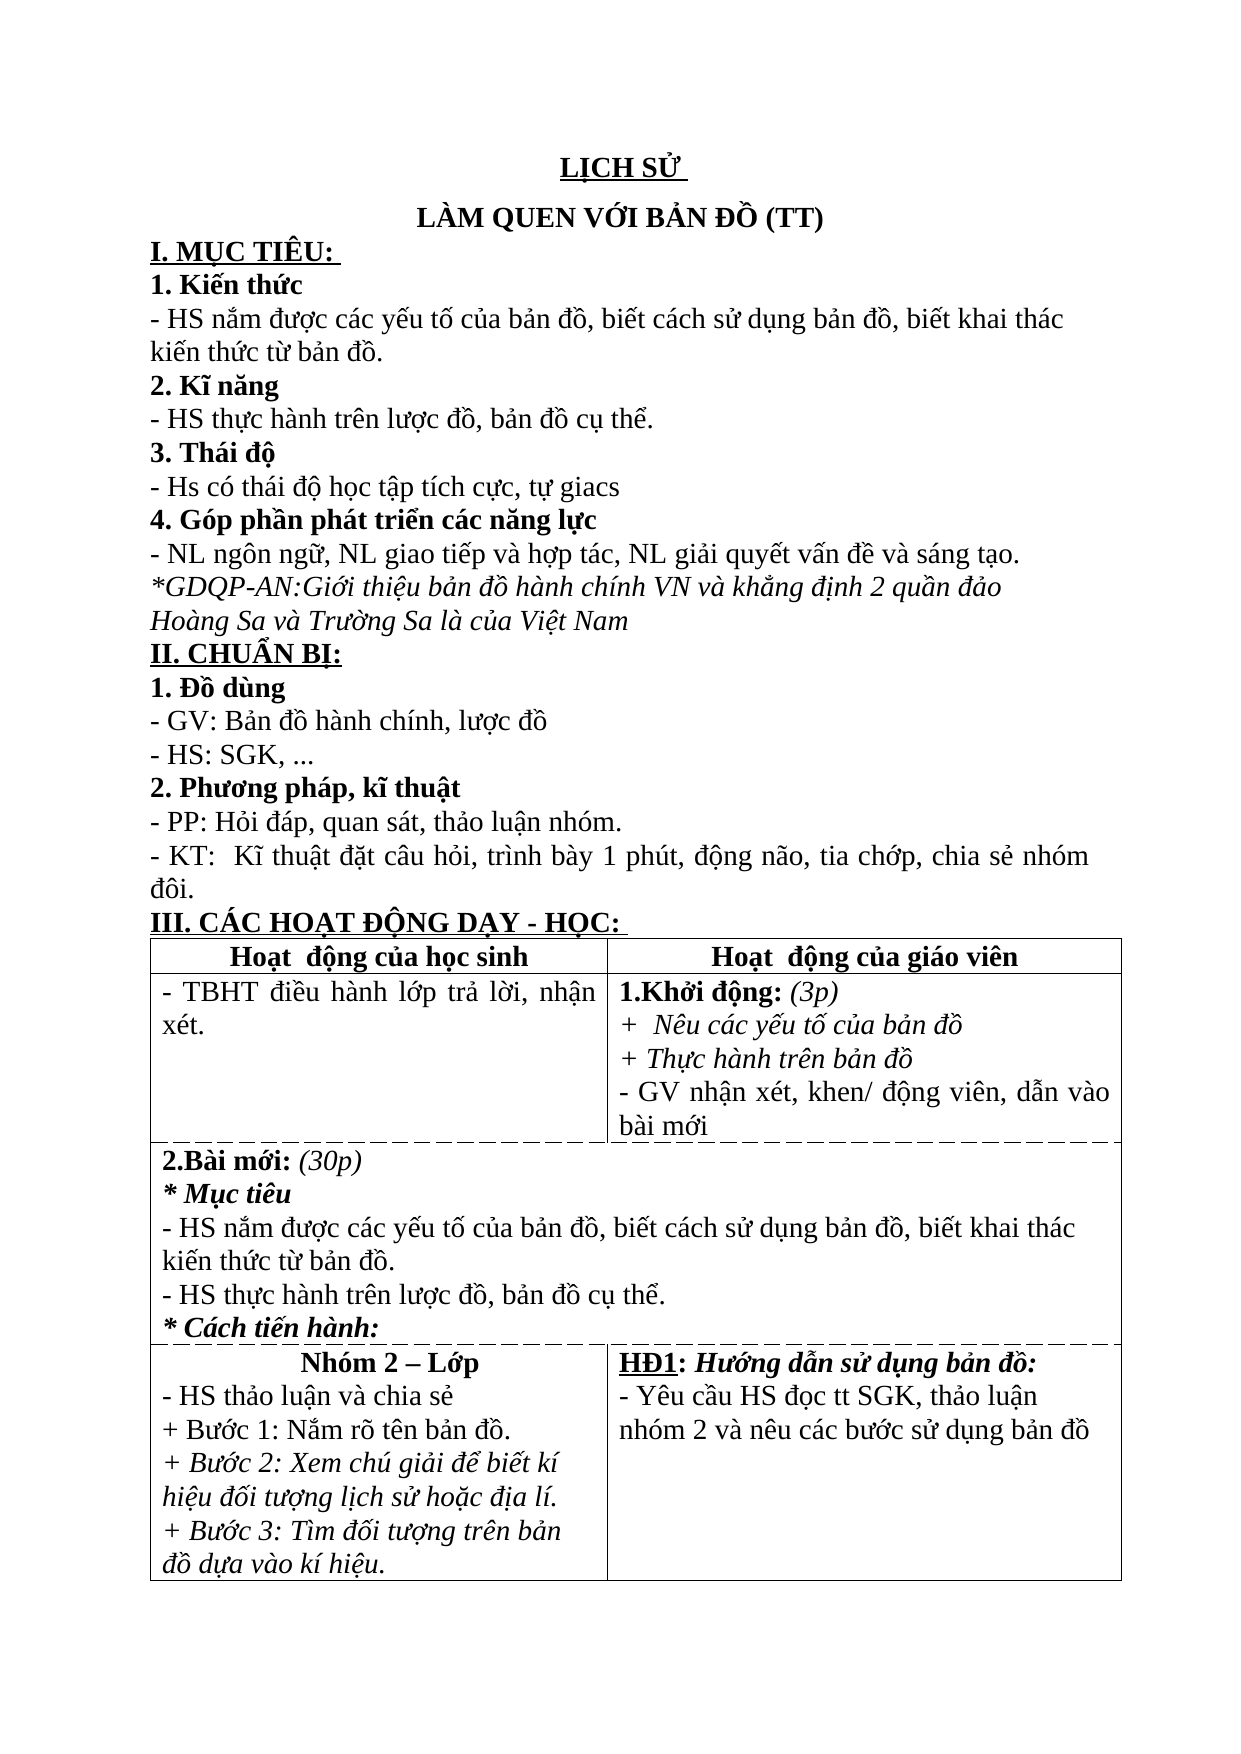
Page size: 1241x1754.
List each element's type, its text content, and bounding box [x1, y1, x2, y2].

text - NL ngôn ngữ, NL giao tiếp và hợp tác, NL giải quyết vấn đề và sáng tạo. [150, 536, 1090, 569]
text *GDQP-AN:Giới thiệu bản đồ hành chính VN và khẳng định 2 quần đảo Hoàng Sa và Trường Sa là của Việt Nam [150, 569, 1090, 636]
table_cell 1.Khởi động: (3p) + Nêu các yếu tố của bản đồ + Thực hành trên bản đồ - GV nhận xét, khen/ động viên, dẫn vào bài mới [608, 974, 1121, 1142]
text 2. Phương pháp, kĩ thuật [150, 771, 1090, 804]
text - KT: Kĩ thuật đặt câu hỏi, trình bày 1 phút, động não, tia chớp, chia sẻ nhóm đôi. [150, 838, 1090, 905]
text 3. Thái độ [150, 435, 1090, 469]
text 2. Kĩ năng [150, 368, 1090, 402]
text I. MỤC TIÊU: [150, 234, 1090, 267]
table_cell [608, 1344, 1121, 1580]
text - GV: Bản đồ hành chính, lược đồ [150, 703, 1090, 737]
text - PP: Hỏi đáp, quan sát, thảo luận nhóm. [150, 804, 1090, 838]
text LỊCH SỬ [150, 150, 1090, 183]
text 1. Kiến thức [150, 267, 1090, 301]
text - HS thực hành trên lược đồ, bản đồ cụ thể. [150, 402, 1090, 435]
text II. CHUẨN BỊ: [150, 636, 1090, 670]
table_cell - TBHT điều hành lớp trả lời, nhận xét. [151, 974, 607, 1142]
text III. CÁC HOẠT ĐỘNG DẠY - HỌC: [150, 905, 1090, 938]
table_header Hoạt động của giáo viên [608, 939, 1121, 973]
table_cell 2.Bài mới: (30p) * Mục tiêu - HS nắm được các yếu tố của bản đồ, biết cách sử dụng bản đồ, biết khai thác kiến thức từ bản đồ. - HS thực hành trên lược đồ, bản đồ cụ thể. * Cách tiến hành: [151, 1142, 1121, 1344]
text - Hs có thái độ học tập tích cực, tự giacs [150, 469, 1090, 502]
text 1. Đồ dùng [150, 670, 1090, 703]
text - HS nắm được các yếu tố của bản đồ, biết cách sử dụng bản đồ, biết khai thác kiến thức từ bản đồ. [150, 301, 1090, 368]
text LÀM QUEN VỚI BẢN ĐỒ (tt) [150, 200, 1090, 234]
text - HS: SGK, ... [150, 737, 1090, 771]
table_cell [151, 1344, 607, 1580]
table_header Hoạt động của học sinh [151, 939, 607, 973]
text 4. Góp phần phát triển các năng lực [150, 502, 1090, 536]
